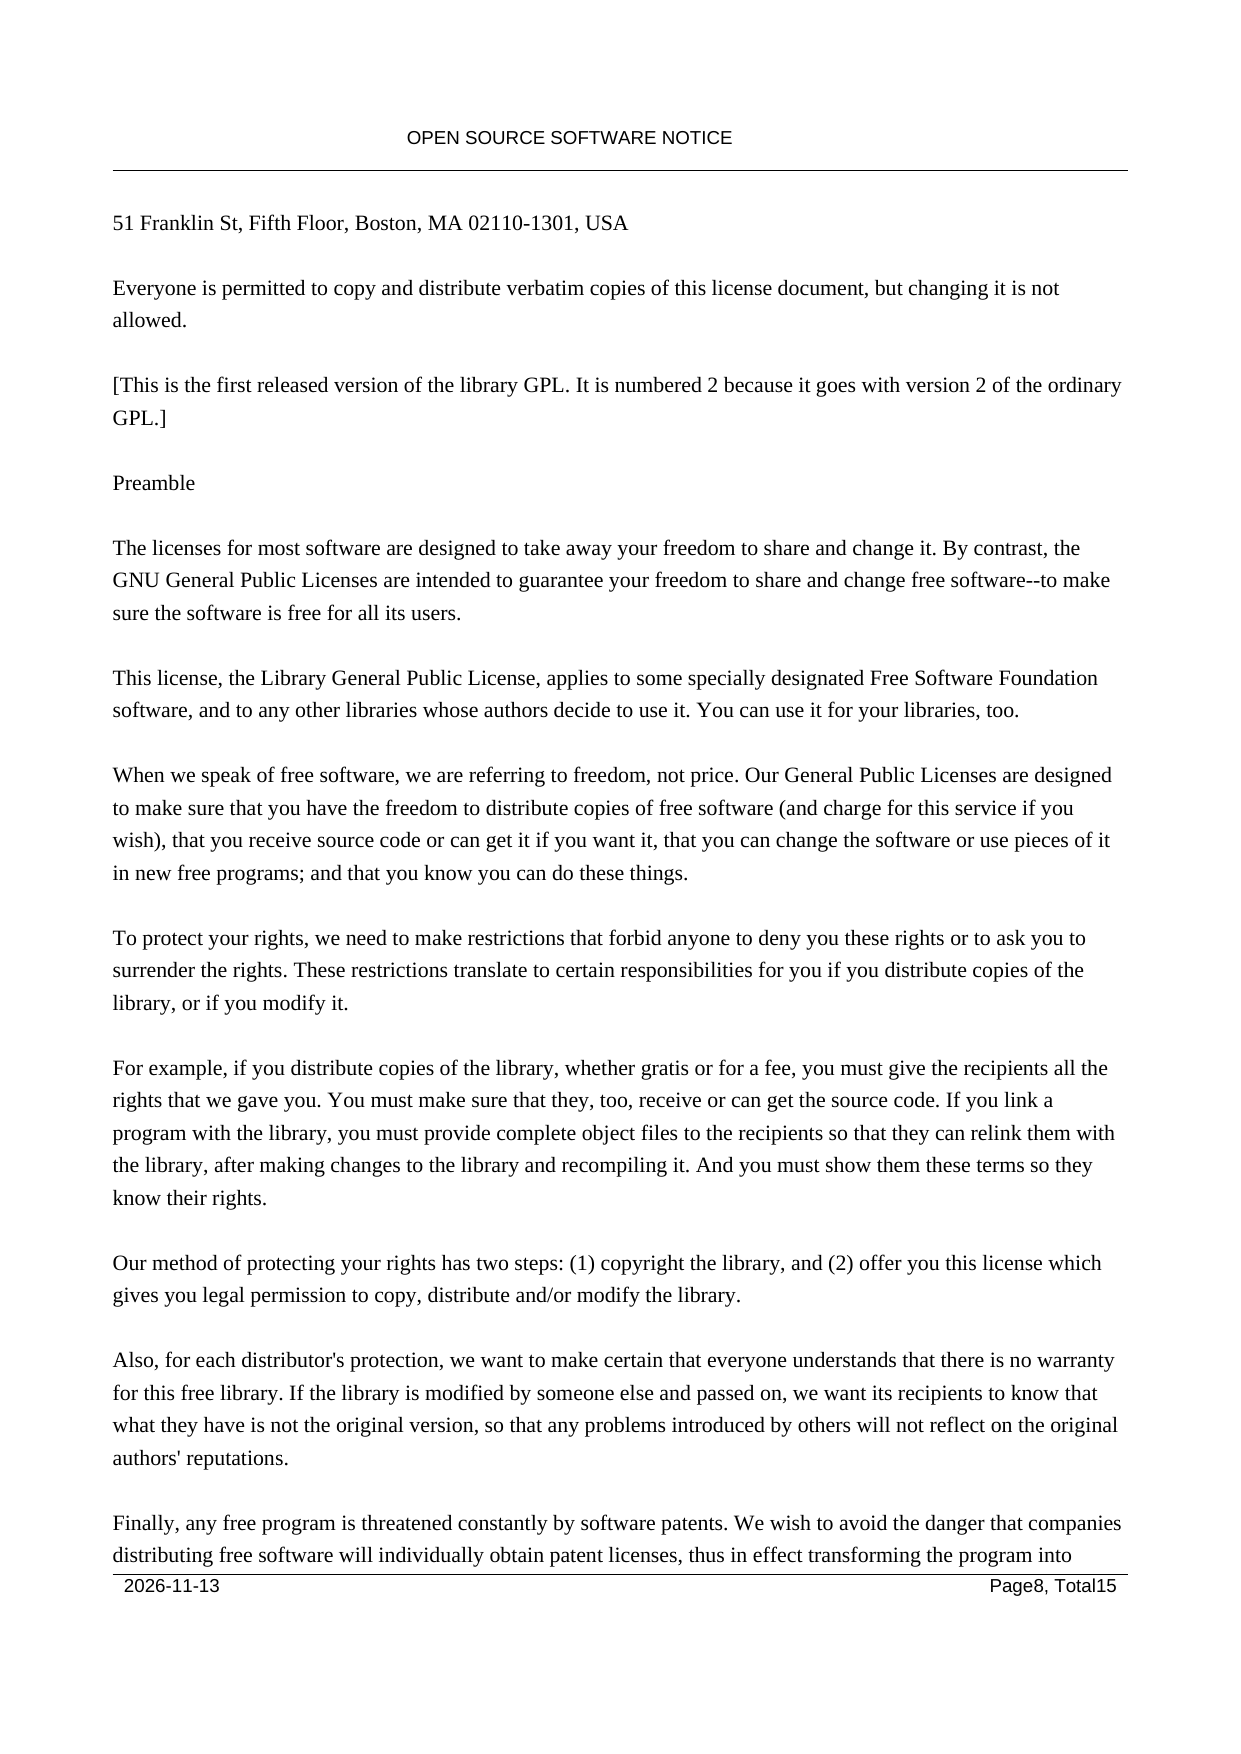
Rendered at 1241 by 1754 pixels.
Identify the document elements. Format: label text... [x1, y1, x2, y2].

text Everyone is permitted to copy and distribute verbatim copies of this license document, but changing it is not allowed. [112, 271, 1128, 336]
text 51 Franklin St, Fifth Floor, Boston, MA 02110-1301, USA [112, 206, 1128, 239]
text For example, if you distribute copies of the library, whether gratis or for a fee, you must give the recipients all the rights that we gave you. You must make sure that they, too, receive or can get the source code. If you link a program with the library, you must provide complete object files to the recipients so that they can relink them with the library, after making changes to the library and recompiling it. And you must show them these terms so they know their rights. [112, 1051, 1128, 1214]
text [112, 1506, 1128, 1571]
text To protect your rights, we need to make restrictions that forbid anyone to deny you these rights or to ask you to surrender the rights. These restrictions translate to certain responsibilities for you if you distribute copies of the library, or if you modify it. [112, 921, 1128, 1019]
text Also, for each distributor's protection, we want to make certain that everyone understands that there is no warranty for this free library. If the library is modified by someone else and passed on, we want its recipients to know that what they have is not the original version, so that any problems introduced by others will not reflect on the original authors' reputations. [112, 1344, 1128, 1474]
text When we speak of free software, we are referring to freedom, not price. Our General Public Licenses are designed to make sure that you have the freedom to distribute copies of free software (and charge for this service if you wish), that you receive source code or can get it if you want it, that you can change the software or use pieces of it in new free programs; and that you know you can do these things. [112, 759, 1128, 889]
text [This is the first released version of the library GPL. It is numbered 2 because it goes with version 2 of the ordinary GPL.] [112, 369, 1128, 434]
text Our method of protecting your rights has two steps: (1) copyright the library, and (2) offer you this license which gives you legal permission to copy, distribute and/or modify the library. [112, 1246, 1128, 1311]
text Preamble [112, 466, 1128, 499]
text The licenses for most software are designed to take away your freedom to share and change it. By contrast, the GNU General Public Licenses are intended to guarantee your freedom to share and change free software--to make sure the software is free for all its users. [112, 531, 1128, 629]
text This license, the Library General Public License, applies to some specially designated Free Software Foundation software, and to any other libraries whose authors decide to use it. You can use it for your libraries, too. [112, 661, 1128, 726]
